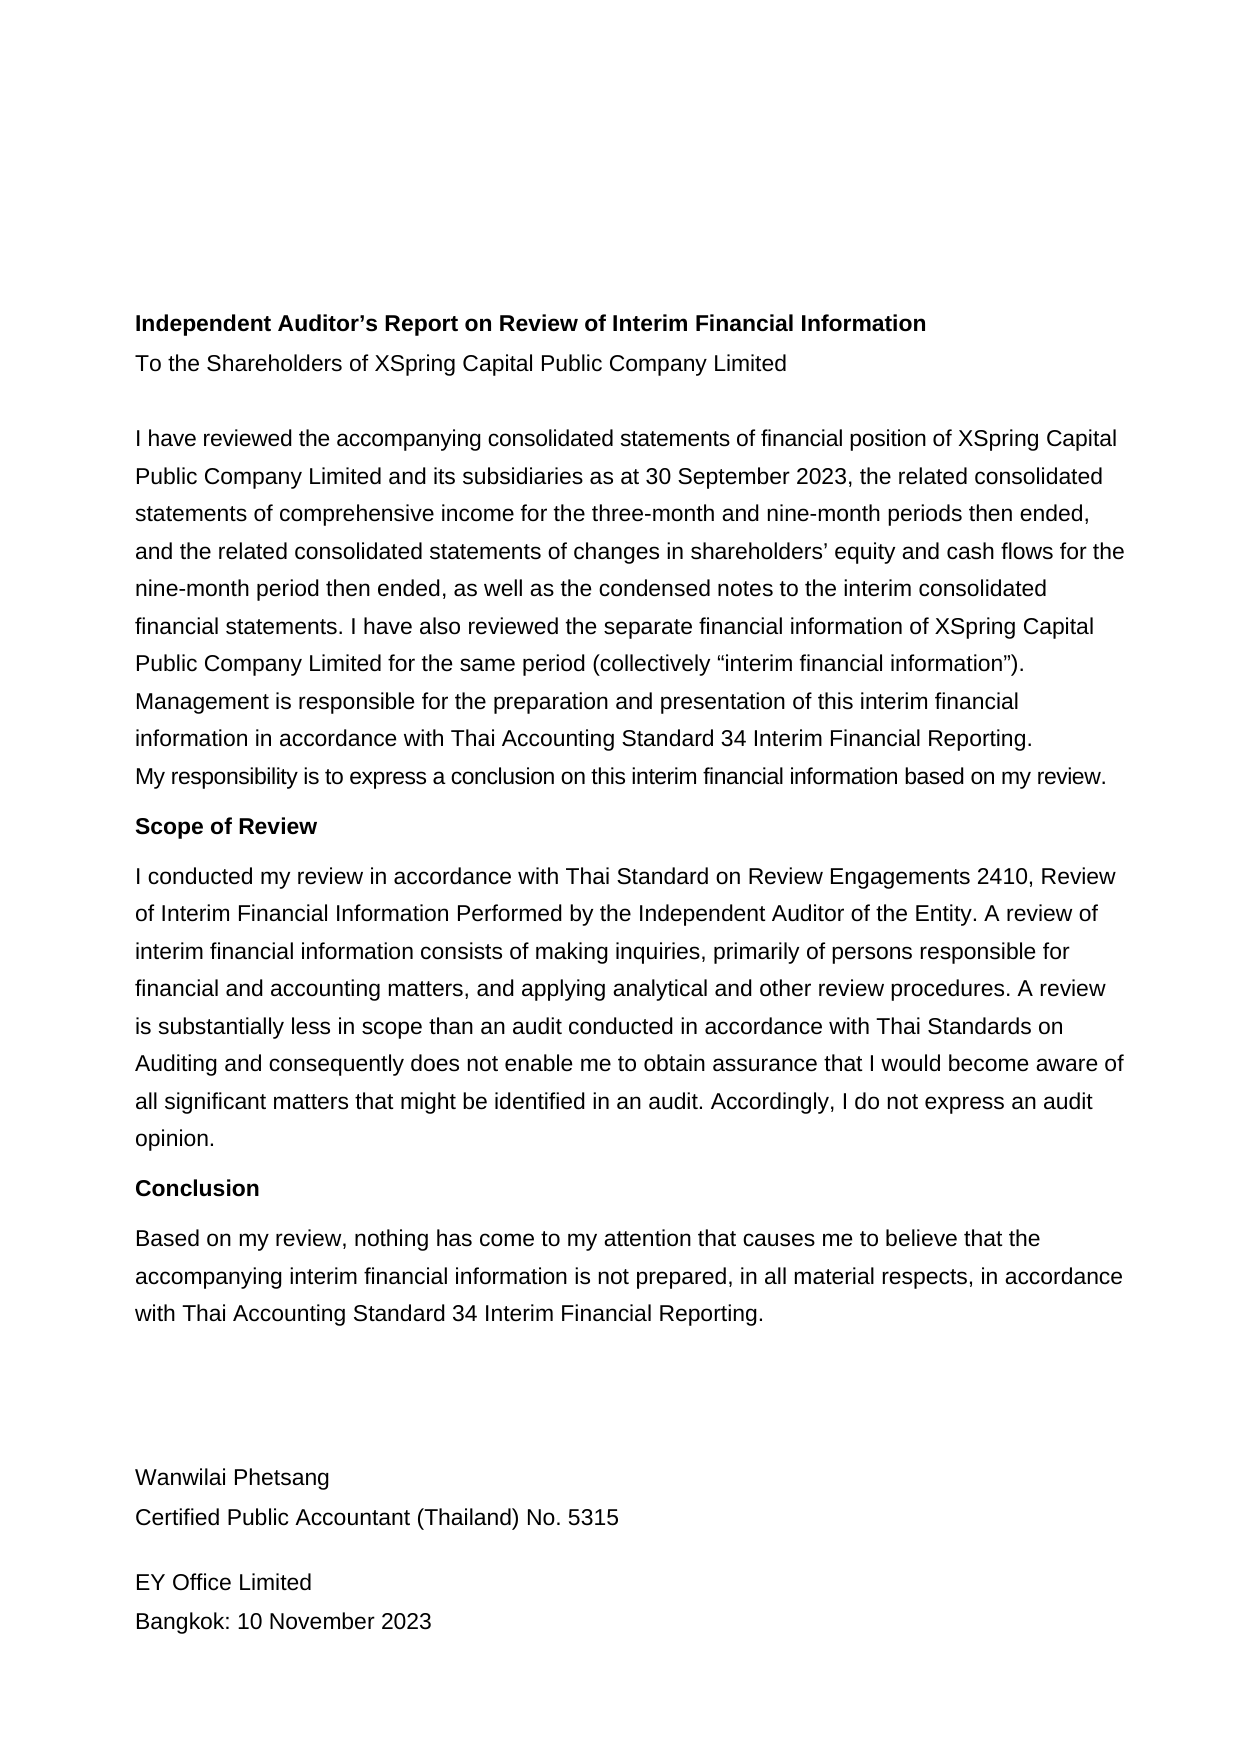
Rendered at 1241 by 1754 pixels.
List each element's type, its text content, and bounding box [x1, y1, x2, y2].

text I have reviewed the accompanying consolidated statements of financial position of XSpring Capital Public Company Limited and its subsidiaries as at 30 September 2023, the related consolidated statements of comprehensive income for the three-month and nine-month periods then ended, and the related consolidated statements of changes in shareholders’ equity and cash flows for the nine-month period then ended, as well as the condensed notes to the interim consolidated financial statements. I have also reviewed the separate financial information of XSpring Capital Public Company Limited for the same period (collectively “interim financial information”). Management is responsible for the preparation and presentation of this interim financial information in accordance with Thai Accounting Standard 34 Interim Financial Reporting. My responsibility is to express a conclusion on this interim financial information based on my review. [135, 417, 1128, 792]
text Certified Public Accountant (Thailand) No. 5315 [135, 1494, 1128, 1533]
text Conclusion [135, 1167, 1128, 1204]
text Bangkok: 10 November 2023 [135, 1598, 1128, 1637]
text To the Shareholders of XSpring Capital Public Company Limited [135, 339, 1128, 379]
text Independent Auditor’s Report on Review of Interim Financial Information [135, 300, 1128, 339]
text I conducted my review in accordance with Thai Standard on Review Engagements 2410, Review of Interim Financial Information Performed by the Independent Auditor of the Entity. A review of interim financial information consists of making inquiries, primarily of persons responsible for financial and accounting matters, and applying analytical and other review procedures. A review is substantially less in scope than an audit conducted in accordance with Thai Standards on Auditing and consequently does not enable me to obtain assurance that I would become aware of all significant matters that might be identified in an audit. Accordingly, I do not express an audit opinion. [135, 854, 1128, 1154]
text Wanwilai Phetsang [135, 1454, 1128, 1494]
text Scope of Review [135, 804, 1128, 842]
text EY Office Limited [135, 1558, 1128, 1598]
text Based on my review, nothing has come to my attention that causes me to believe that the accompanying interim financial information is not prepared, in all material respects, in accordance with Thai Accounting Standard 34 Interim Financial Reporting. [135, 1217, 1128, 1329]
